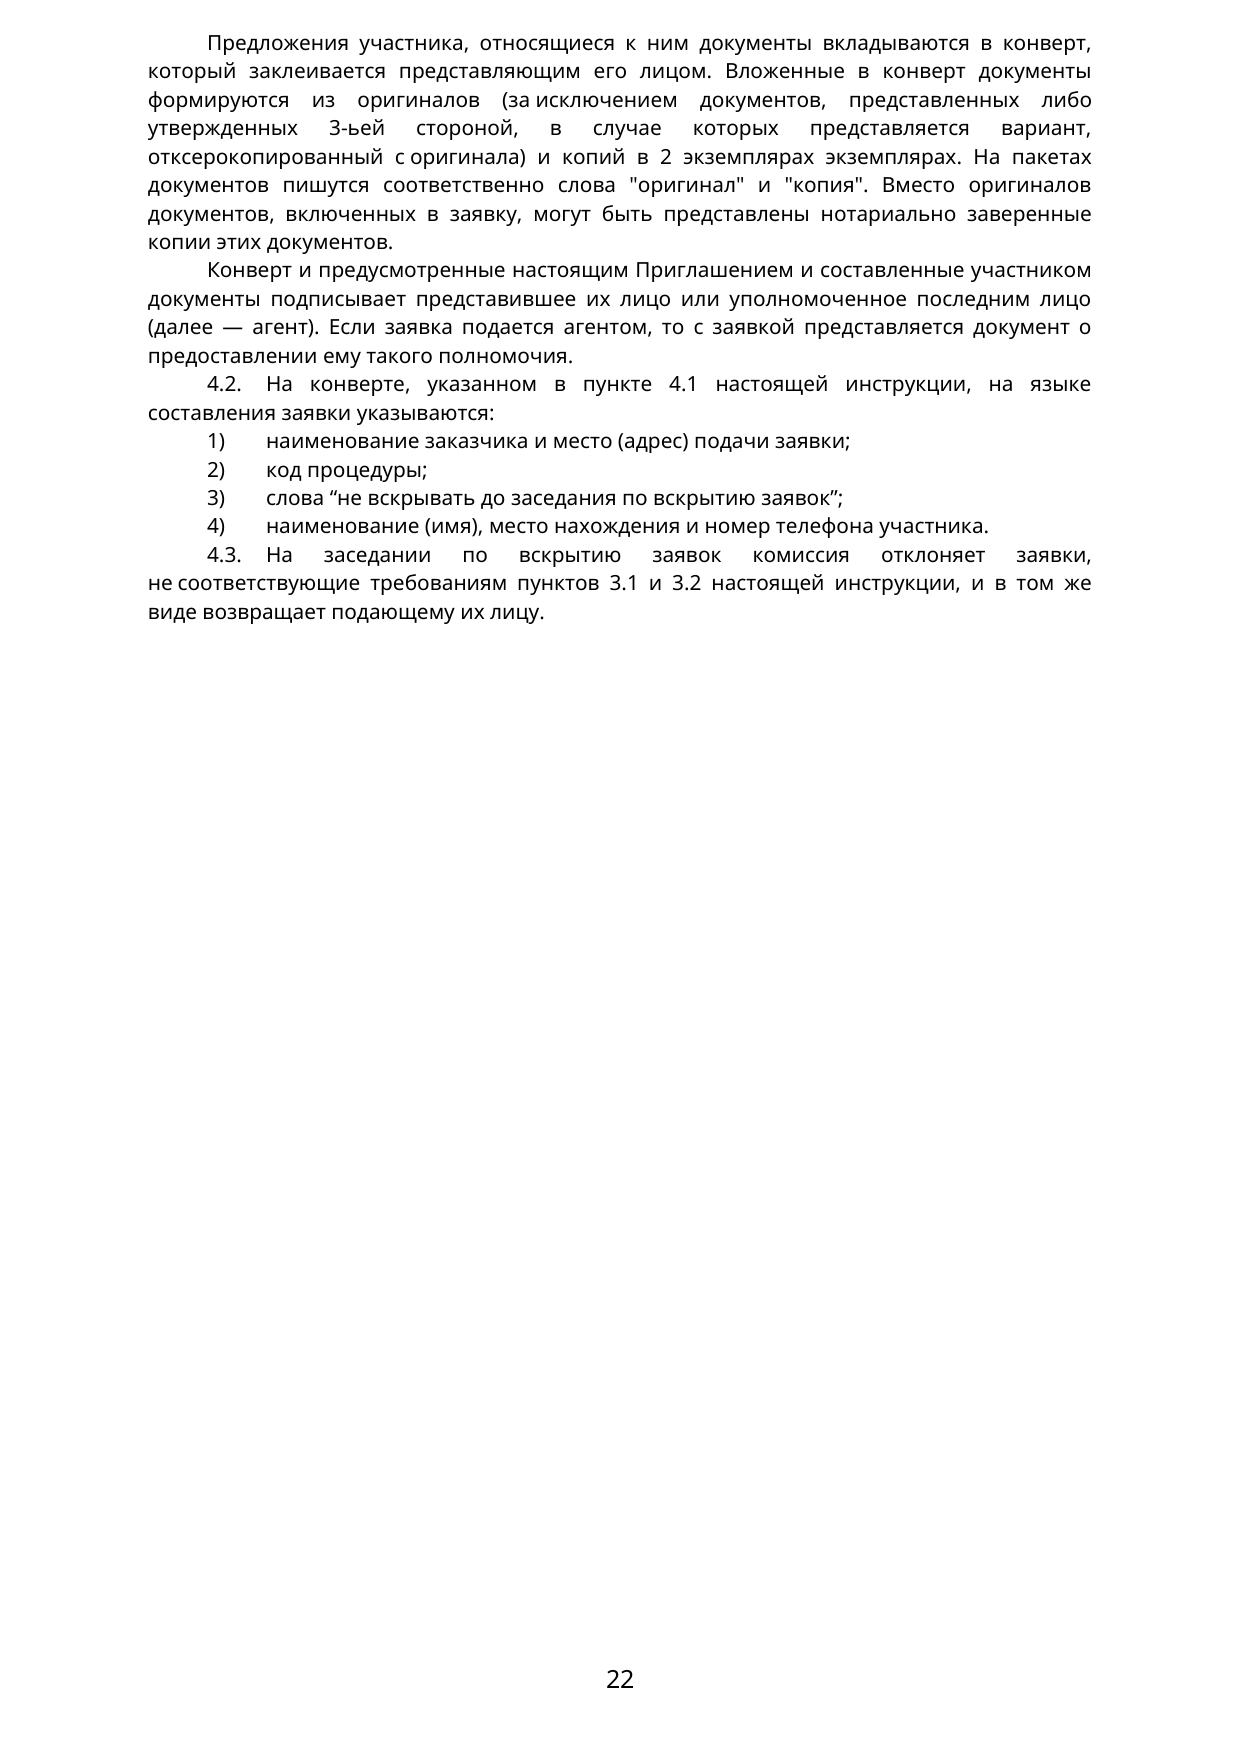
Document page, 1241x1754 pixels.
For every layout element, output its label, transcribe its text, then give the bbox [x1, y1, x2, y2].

text Конверт и предусмотренные настоящим Приглашением и составленные участником документы подписывает представившее их лицо или уполномоченное последним лицо (далее — агент). Если заявка подается агентом, то с заявкой представляется документ о предоставлении ему такого полномочия. [148, 256, 1092, 369]
text Предложения участника, относящиеся к ним документы вкладываются в конверт, который заклеивается представляющим его лицом. Вложенные в конверт документы формируются из оригиналов (за исключением документов, представленных либо утвержденных 3-ьей стороной, в случае которых представляется вариант, отксерокопированный с оригинала) и копий в 2 экземплярах экземплярах. На пакетах документов пишутся соответственно слова "оригинал" и "копия". Вместо оригиналов документов, включенных в заявку, могут быть представлены нотариально заверенные копии этих документов. [148, 28, 1092, 256]
text 2) код процедуры; [148, 455, 1092, 483]
text 4.2. На конверте, указанном в пункте 4.1 настоящей инструкции, на языке составления заявки указываются: [148, 369, 1092, 426]
text 4.3. На заседании по вскрытию заявок комиссия отклоняет заявки, не соответствующие требованиям пунктов 3.1 и 3.2 настоящей инструкции, и в том же виде возвращает подающему их лицу. [148, 540, 1092, 625]
text 1) наименование заказчика и место (адрес) подачи заявки; [148, 426, 1092, 455]
text 4) наименование (имя), место нахождения и номер телефона участника. [148, 512, 1092, 540]
text 3) слова “не вскрывать до заседания по вскрытию заявок”; [148, 483, 1092, 512]
